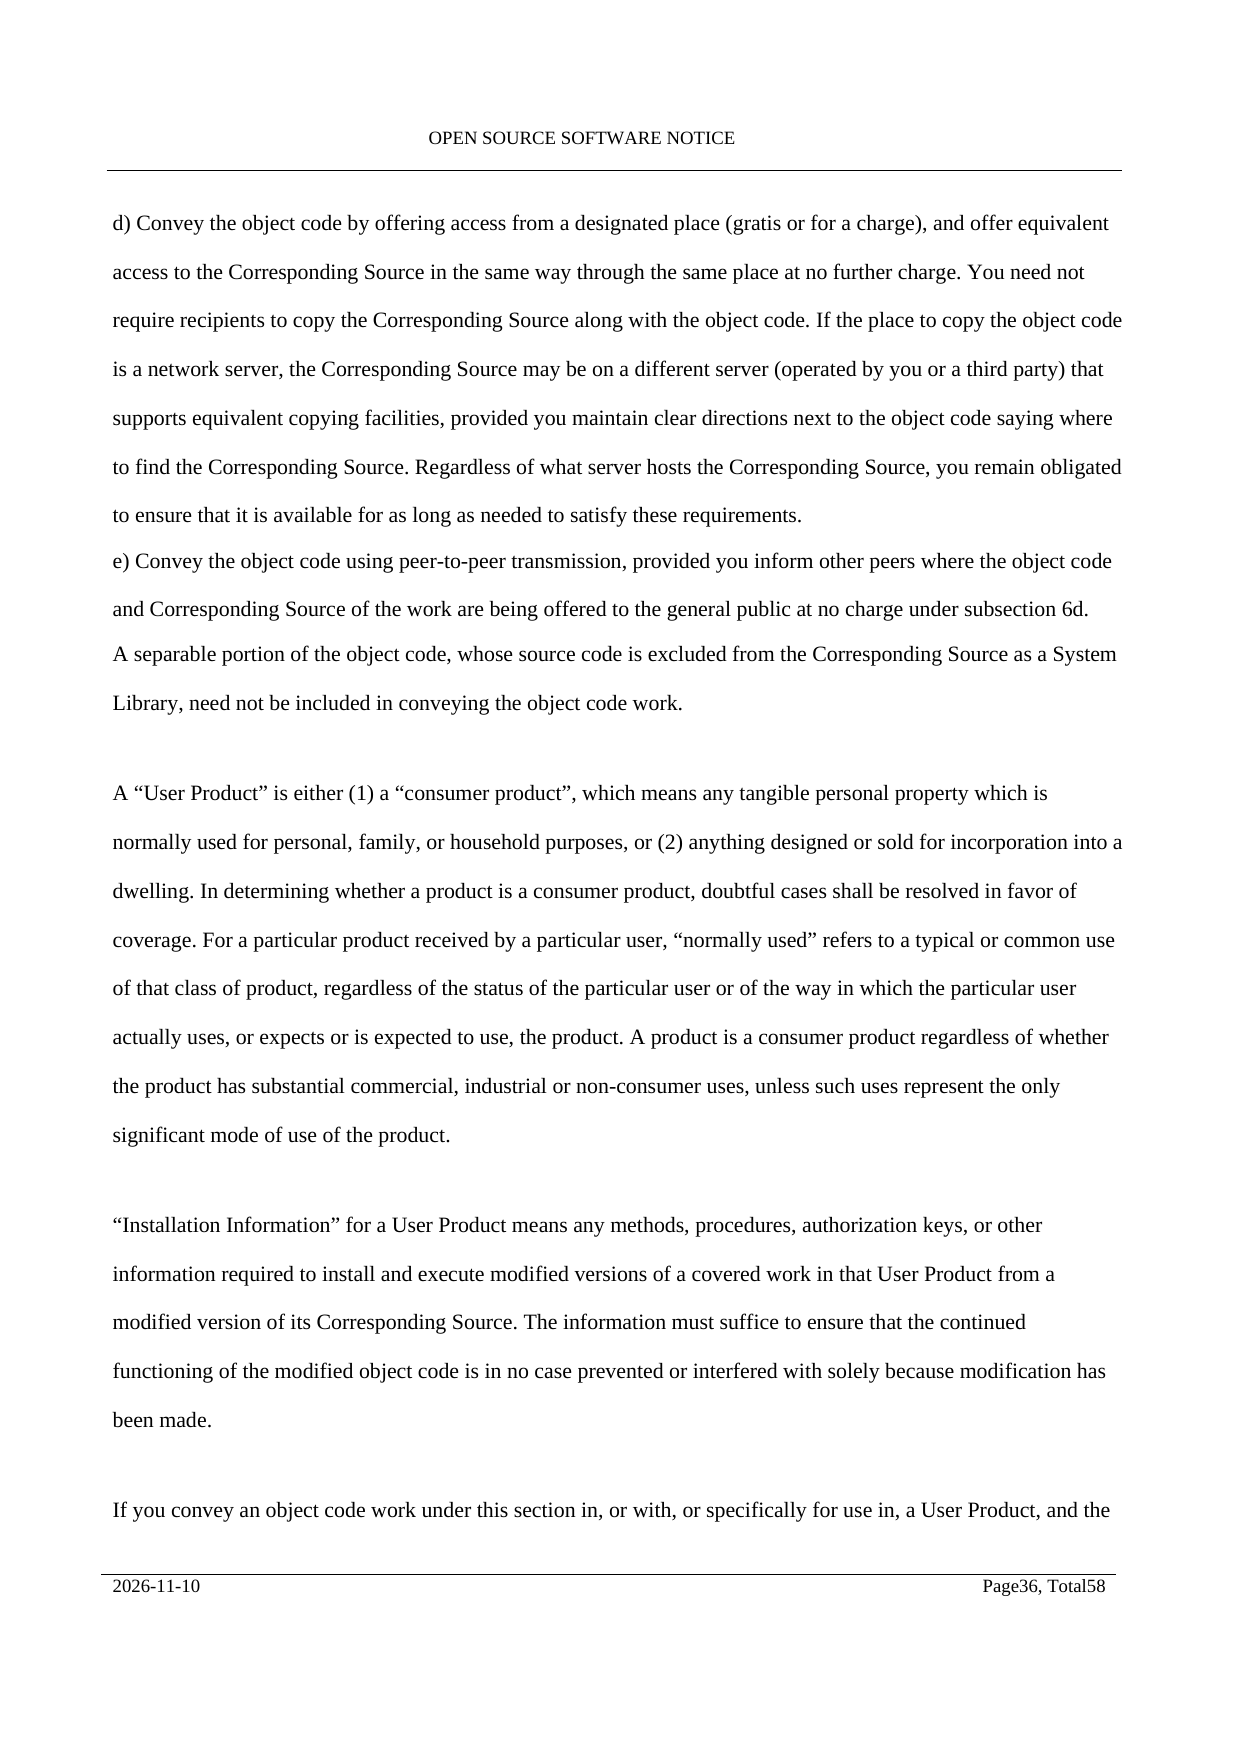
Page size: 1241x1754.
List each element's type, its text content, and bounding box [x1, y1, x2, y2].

text A separable portion of the object code, whose source code is excluded from the Corresponding Source as a System Library, need not be included in conveying the object code work. [112, 638, 1128, 719]
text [112, 1493, 1128, 1526]
text e) Convey the object code using peer-to-peer transmission, provided you inform other peers where the object code and Corresponding Source of the work are being offered to the general public at no charge under subsection 6d. [112, 544, 1128, 625]
text A “User Product” is either (1) a “consumer product”, which means any tangible personal property which is normally used for personal, family, or household purposes, or (2) anything designed or sold for incorporation into a dwelling. In determining whether a product is a consumer product, doubtful cases shall be resolved in favor of coverage. For a particular product received by a particular user, “normally used” refers to a typical or common use of that class of product, regardless of the status of the particular user or of the way in which the particular user actually uses, or expects or is expected to use, the product. A product is a consumer product regardless of whether the product has substantial commercial, industrial or non-consumer uses, unless such uses represent the only significant mode of use of the product. [112, 777, 1128, 1151]
text d) Convey the object code by offering access from a designated place (gratis or for a charge), and offer equivalent access to the Corresponding Source in the same way through the same place at no further charge. You need not require recipients to copy the Corresponding Source along with the object code. If the place to copy the object code is a network server, the Corresponding Source may be on a different server (operated by you or a third party) that supports equivalent copying facilities, provided you maintain clear directions next to the object code saying where to find the Corresponding Source. Regardless of what server hosts the Corresponding Source, you remain obligated to ensure that it is available for as long as needed to satisfy these requirements. [112, 206, 1128, 531]
text “Installation Information” for a User Product means any methods, procedures, authorization keys, or other information required to install and execute modified versions of a covered work in that User Product from a modified version of its Corresponding Source. The information must suffice to ensure that the continued functioning of the modified object code is in no case prevented or interfered with solely because modification has been made. [112, 1208, 1128, 1436]
